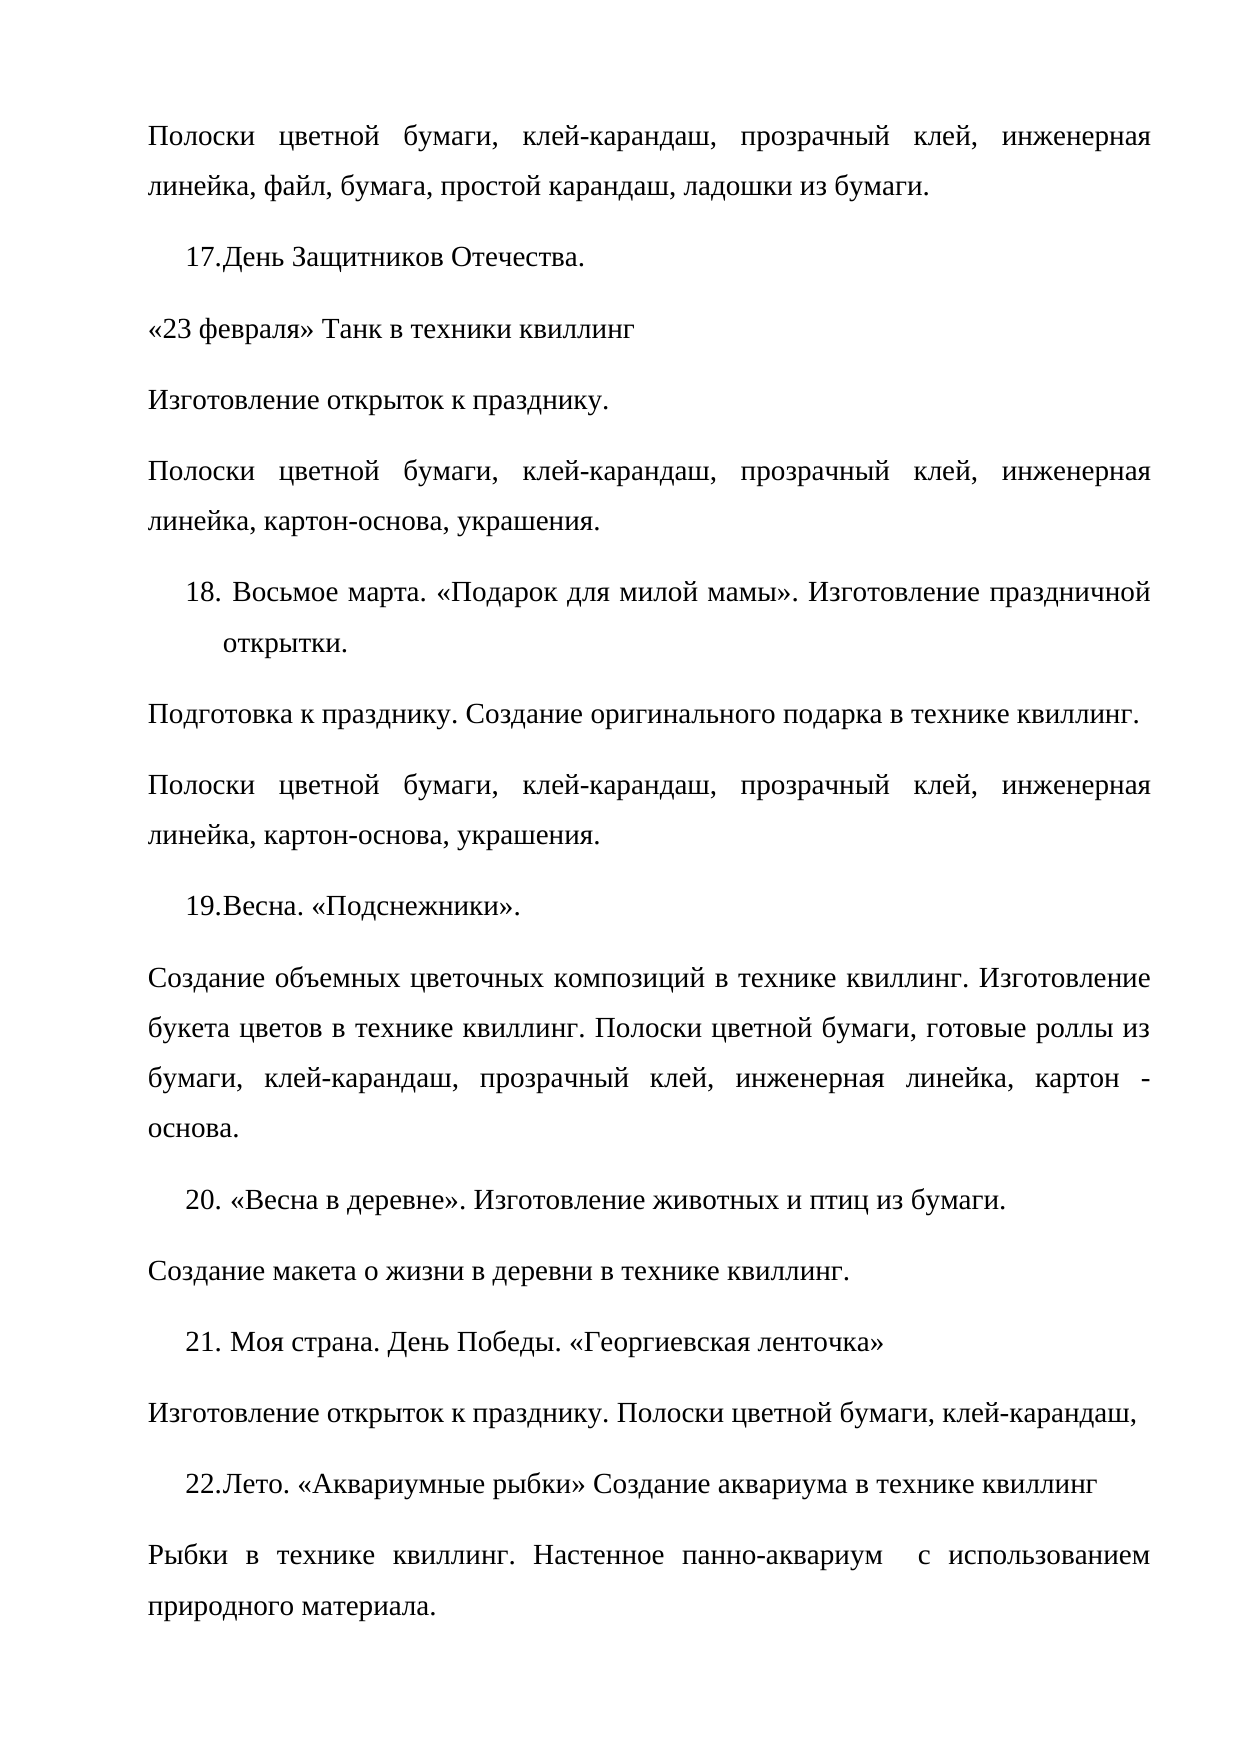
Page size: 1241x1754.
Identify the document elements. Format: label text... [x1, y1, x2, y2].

text Подготовка к празднику. Создание оригинального подарка в технике квиллинг. [148, 696, 1152, 729]
text Изготовление открыток к празднику. Полоски цветной бумаги, клей-карандаш, [148, 1395, 1152, 1429]
text Создание макета о жизни в деревни в технике квиллинг. [148, 1253, 1152, 1286]
text «23 февраля» Танк в техники квиллинг [148, 311, 1152, 344]
text Создание объемных цветочных композиций в технике квиллинг. Изготовление букета цветов в технике квиллинг. Полоски цветной бумаги, готовые роллы из бумаги, клей-карандаш, прозрачный клей, инженерная линейка, картон - основа. [148, 960, 1152, 1144]
list День Защитников Отечества. [185, 239, 1152, 273]
list Весна. «Подснежники». [185, 888, 1152, 922]
list Восьмое марта. «Подарок для милой мамы». Изготовление праздничной открытки. [185, 574, 1152, 658]
list Моя страна. День Победы. «Георгиевская ленточка» [185, 1324, 1152, 1358]
list «Весна в деревне». Изготовление животных и птиц из бумаги. [185, 1182, 1152, 1215]
text Изготовление открыток к празднику. [148, 382, 1152, 415]
list Лето. «Аквариумные рыбки» Создание аквариума в технике квиллинг [185, 1466, 1152, 1500]
text Полоски цветной бумаги, клей-карандаш, прозрачный клей, инженерная линейка, картон-основа, украшения. [148, 453, 1152, 537]
text Полоски цветной бумаги, клей-карандаш, прозрачный клей, инженерная линейка, картон-основа, украшения. [148, 767, 1152, 851]
text Полоски цветной бумаги, клей-карандаш, прозрачный клей, инженерная линейка, файл, бумага, простой карандаш, ладошки из бумаги. [148, 118, 1152, 202]
text Рыбки в технике квиллинг. Настенное панно-аквариум с использованием природного материала. [148, 1537, 1152, 1621]
